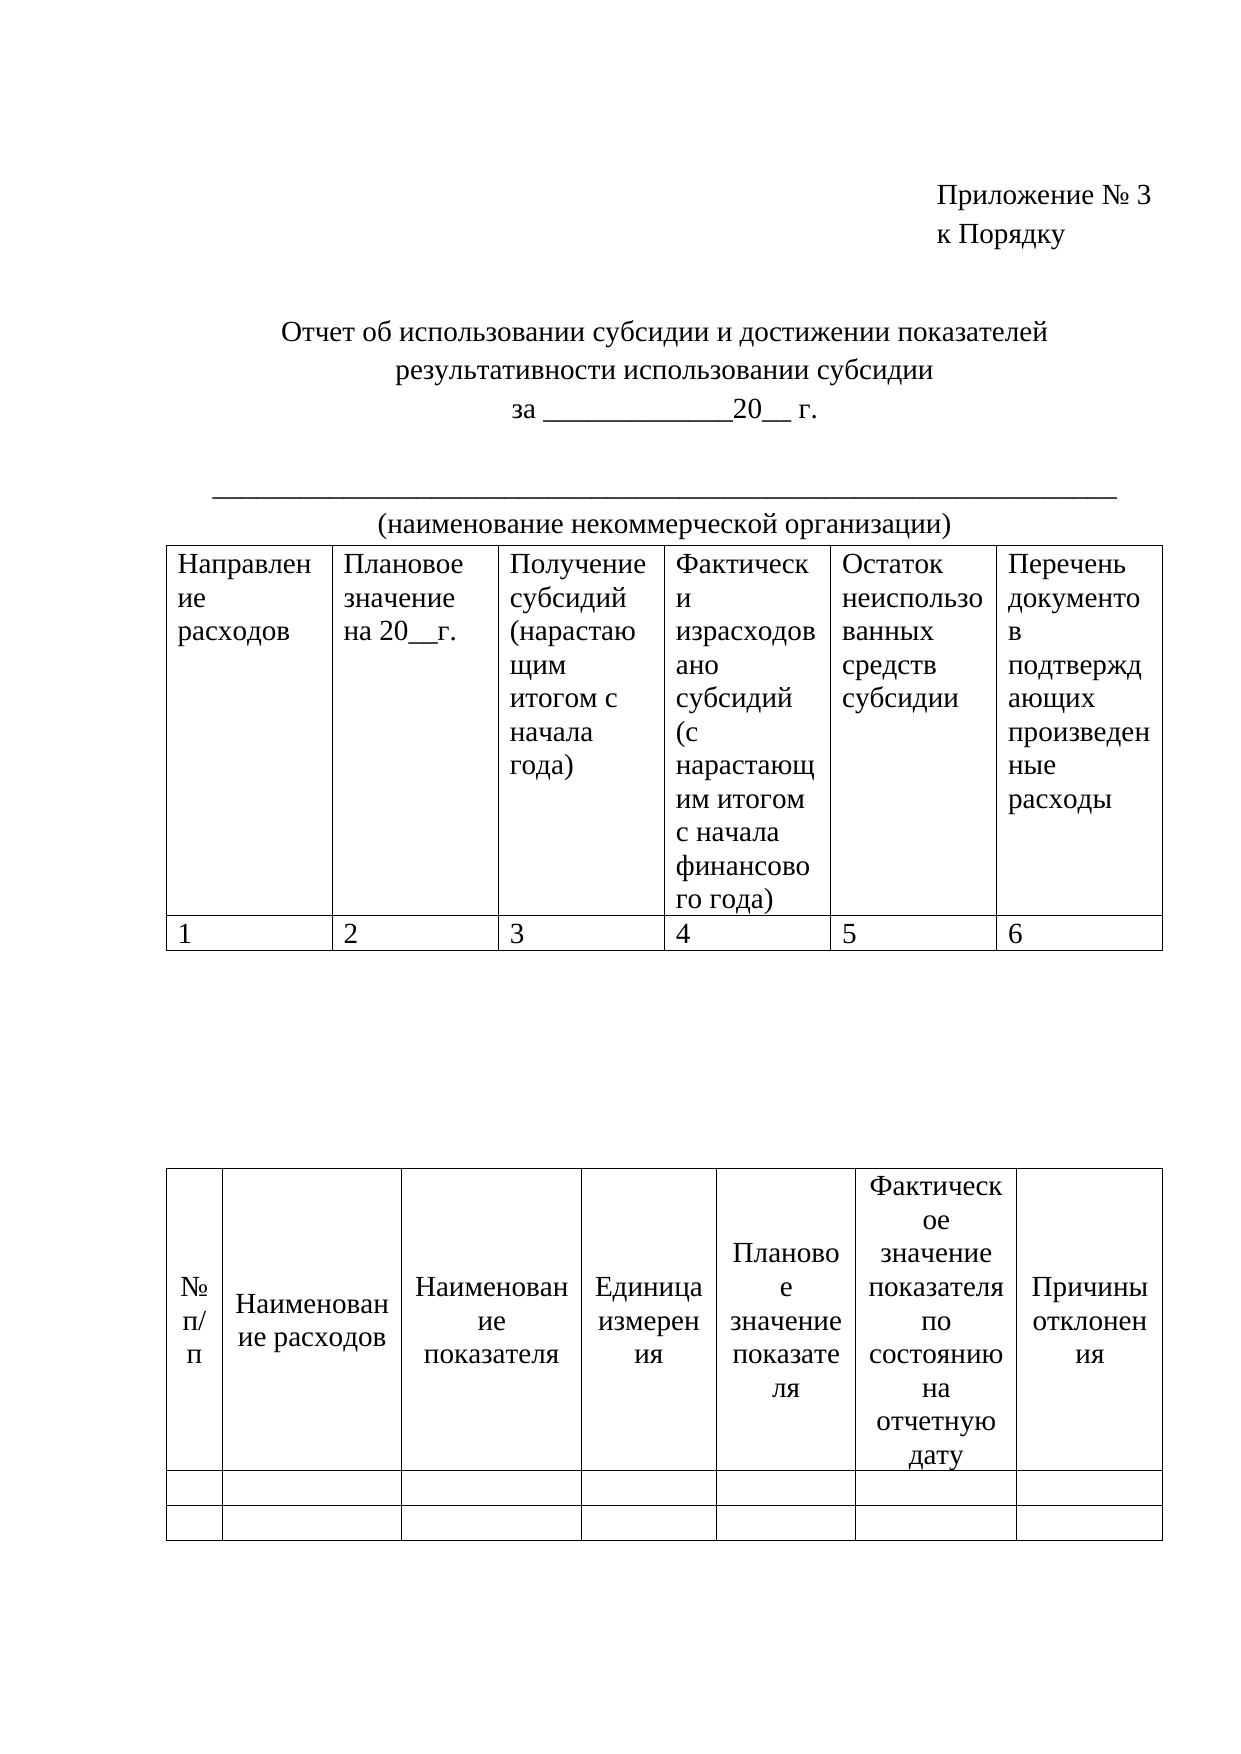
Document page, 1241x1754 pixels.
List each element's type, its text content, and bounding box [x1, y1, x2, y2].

table_header Наименование показателя [402, 1169, 581, 1470]
text ______________________________________________________________ [177, 468, 1152, 502]
table_cell [582, 1506, 716, 1539]
table_cell 5 [831, 916, 996, 950]
table_cell [856, 1506, 1016, 1539]
text (наименование некоммерческой организации) [177, 507, 1152, 540]
table_cell [402, 1471, 581, 1505]
table_header Направление расходов [167, 546, 332, 915]
table_header Плановое значение на 20__г. [333, 546, 498, 915]
table_cell [717, 1471, 855, 1505]
text результативности использовании субсидии [177, 352, 1152, 386]
text к Порядку [841, 216, 1152, 249]
text Отчет об использовании субсидии и достижении показателей [177, 314, 1152, 347]
text за _____________20__ г. [177, 391, 1152, 424]
table_cell 6 [997, 916, 1162, 950]
text Приложение № 3 [841, 177, 1152, 211]
table_cell [223, 1506, 401, 1539]
table_header Причины отклонения [1017, 1169, 1162, 1470]
table_header Наименование расходов [223, 1169, 401, 1470]
table_header № п/п [167, 1169, 222, 1470]
table_cell [167, 1471, 222, 1505]
table_header Фактически израсходовано субсидий (с нарастающим итогом с начала финансового года) [665, 546, 830, 915]
table_cell [1017, 1506, 1162, 1539]
table_cell [856, 1471, 1016, 1505]
table_header Плановое значение показателя [717, 1169, 855, 1470]
table_cell [167, 1506, 222, 1539]
table_cell 1 [167, 916, 332, 950]
table_header Фактическое значение показателя по состоянию на отчетную дату [856, 1169, 1016, 1470]
table_cell [717, 1506, 855, 1539]
table_cell [223, 1471, 401, 1505]
table_cell [582, 1471, 716, 1505]
table_cell [402, 1506, 581, 1539]
table_header Остаток неиспользованных средств субсидии [831, 546, 996, 915]
table_header Перечень документов подтверждающих произведенные расходы [997, 546, 1162, 915]
table_header Получение субсидий (нарастающим итогом с начала года) [499, 546, 664, 915]
table_cell 2 [333, 916, 498, 950]
table_cell 4 [665, 916, 830, 950]
table_cell 3 [499, 916, 664, 950]
table_header Единица измерения [582, 1169, 716, 1470]
table_cell [1017, 1471, 1162, 1505]
